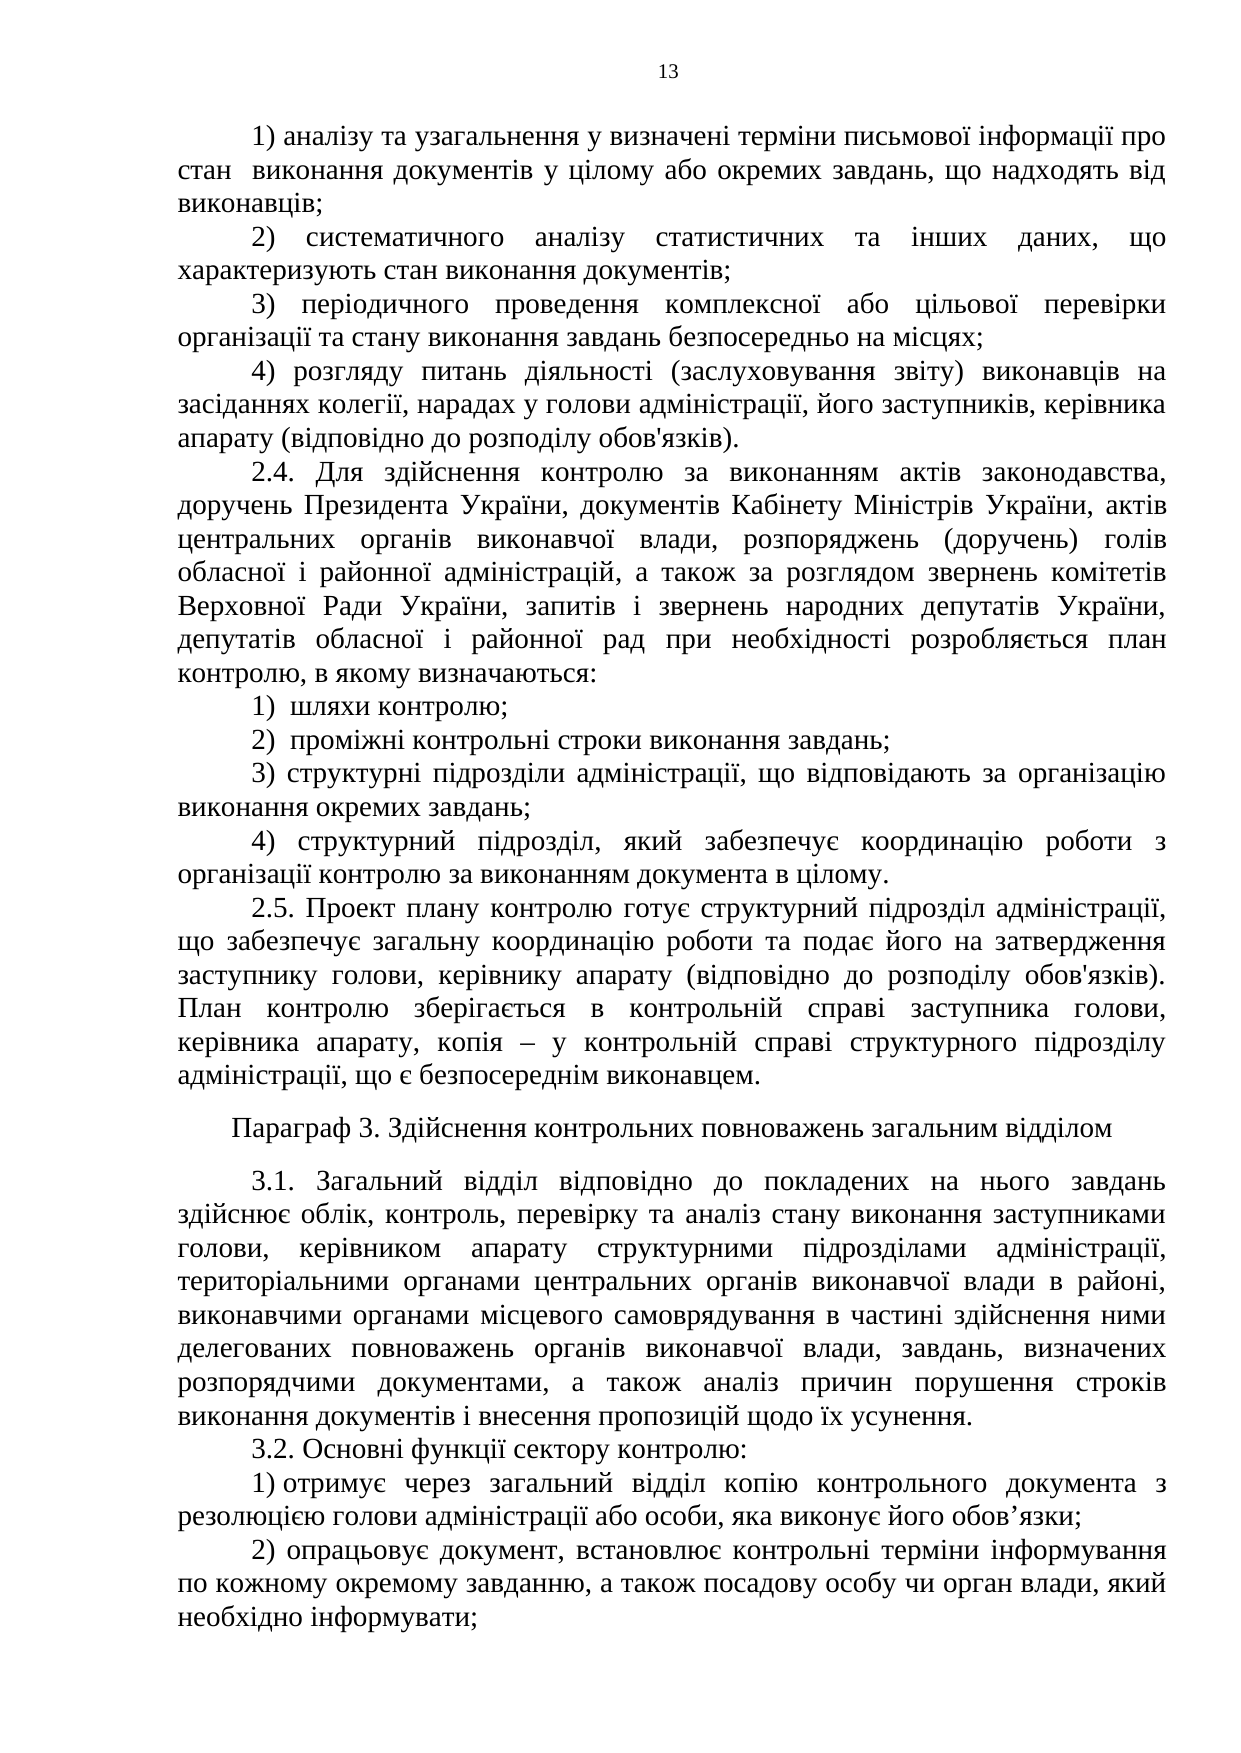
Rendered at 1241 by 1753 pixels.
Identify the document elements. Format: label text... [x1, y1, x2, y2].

text Параграф 3. Здійснення контрольних повноважень загальним відділом [177, 1110, 1167, 1144]
text 3.2. Основні функції сектору контролю: [177, 1431, 1167, 1465]
text 3) періодичного проведення комплексної або цільової перевірки організації та стану виконання завдань безпосередньо на місцях; [177, 286, 1167, 353]
text 3.1. Загальний відділ відповідно до покладених на нього завдань здійснює облік, контроль, перевірку та аналіз стану виконання заступниками голови, керівником апарату структурними підрозділами адміністрації, територіальними органами центральних органів виконавчої влади в районі, виконавчими органами місцевого самоврядування в частині здійснення ними делегованих повноважень органів виконавчої влади, завдань, визначених розпорядчими документами, а також аналіз причин порушення строків виконання документів і внесення пропозицій щодо їх усунення. [177, 1163, 1167, 1431]
text 2.4. Для здійснення контролю за виконанням актів законодавства, доручень Президента України, документів Кабінету Міністрів України, актів центральних органів виконавчої влади, розпоряджень (доручень) голів обласної і районної адміністрацій, а також за розглядом звернень комітетів Верховної Ради України, запитів і звернень народних депутатів України, депутатів обласної і районної рад при необхідності розробляється план контролю, в якому визначаються: [177, 454, 1167, 688]
text 1) аналізу та узагальнення у визначені терміни письмової інформації про стан виконання документів у цілому або окремих завдань, що надходять від виконавців; [177, 118, 1167, 219]
text 1) шляхи контролю; [177, 688, 1167, 722]
text 2.5. Проект плану контролю готує структурний підрозділ адміністрації, що забезпечує загальну координацію роботи та подає його на затвердження заступнику голови, керівнику апарату (відповідно до розподілу обов'язків). План контролю зберігається в контрольній справі заступника голови, керівника апарату, копія – у контрольній справі структурного підрозділу адміністрації, що є безпосереднім виконавцем. [177, 890, 1167, 1091]
text 4) розгляду питань діяльності (заслуховування звіту) виконавців на засіданнях колегії, нарадах у голови адміністрації, його заступників, керівника апарату (відповідно до розподілу обов'язків). [177, 353, 1167, 454]
text 3) структурні підрозділи адміністрації, що відповідають за організацію виконання окремих завдань; [177, 756, 1167, 823]
text 2) систематичного аналізу статистичних та інших даних, що характеризують стан виконання документів; [177, 219, 1167, 286]
text 1) отримує через загальний відділ копію контрольного документа з резолюцією голови адміністрації або особи, яка виконує його обов’язки; [177, 1465, 1168, 1532]
text 4) структурний підрозділ, який забезпечує координацію роботи з організації контролю за виконанням документа в цілому. [177, 823, 1167, 890]
text 2) опрацьовує документ, встановлює контрольні терміни інформування по кожному окремому завданню, а також посадову особу чи орган влади, який необхідно інформувати; [177, 1532, 1168, 1632]
text 2) проміжні контрольні строки виконання завдань; [177, 722, 1167, 756]
